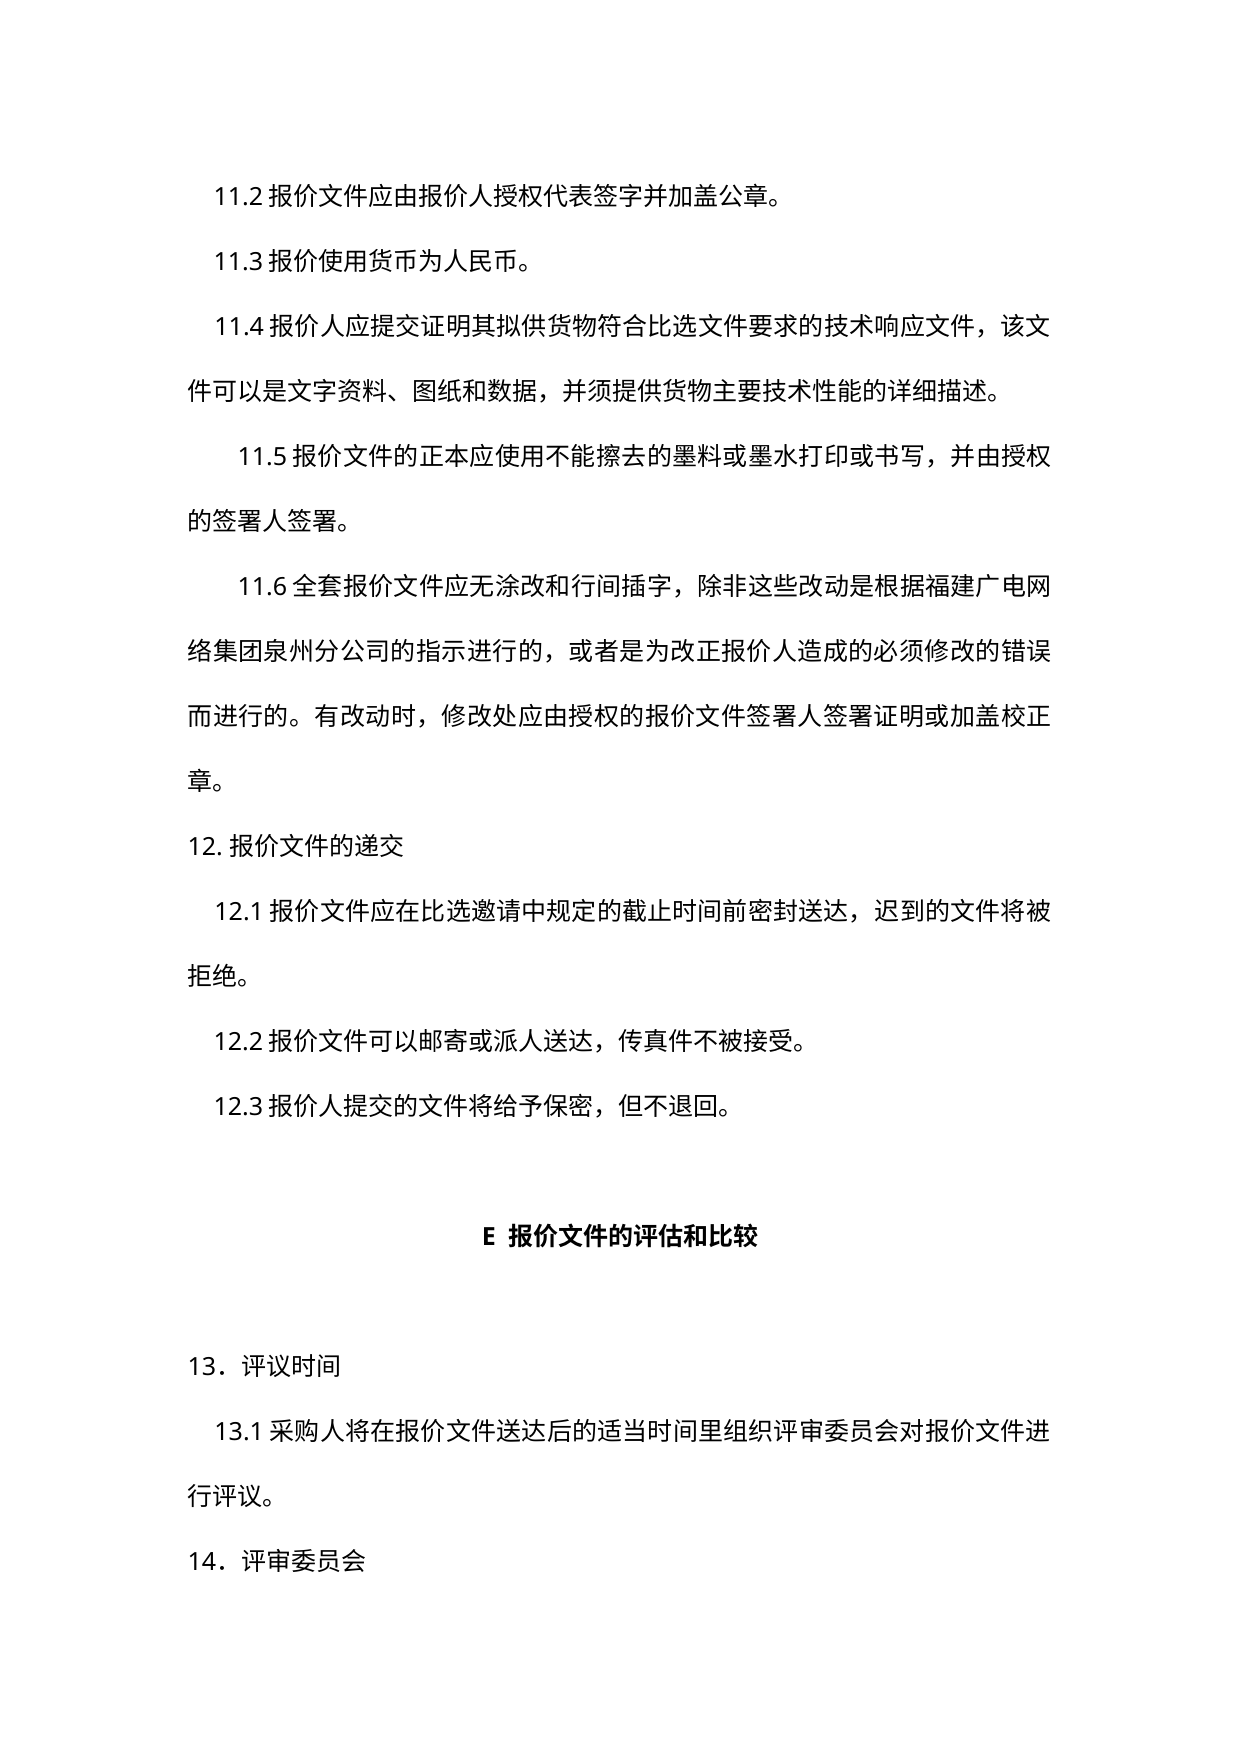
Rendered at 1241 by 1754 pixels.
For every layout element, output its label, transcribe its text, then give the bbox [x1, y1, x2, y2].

text 11.4报价人应提交证明其拟供货物符合比选文件要求的技术响应文件，该文件可以是文字资料、图纸和数据，并须提供货物主要技术性能的详细描述。 [187, 292, 1053, 422]
text 11.5报价文件的正本应使用不能擦去的墨料或墨水打印或书写，并由授权的签署人签署。 [187, 422, 1053, 552]
text E 报价文件的评估和比较 [187, 1202, 1053, 1267]
text 13．评议时间 [187, 1332, 1053, 1397]
text 11.6全套报价文件应无涂改和行间插字，除非这些改动是根据福建广电网络集团泉州分公司的指示进行的，或者是为改正报价人造成的必须修改的错误而进行的。有改动时，修改处应由授权的报价文件签署人签署证明或加盖校正章。 [187, 552, 1053, 812]
text 11.3报价使用货币为人民币。 [187, 227, 1053, 292]
text 12.3报价人提交的文件将给予保密，但不退回。 [187, 1072, 1053, 1137]
text 12.2报价文件可以邮寄或派人送达，传真件不被接受。 [187, 1007, 1053, 1072]
text 12. 报价文件的递交 [187, 812, 1053, 877]
text 14．评审委员会 [187, 1527, 1053, 1592]
text 11.2报价文件应由报价人授权代表签字并加盖公章。 [187, 162, 1053, 227]
text 13.1采购人将在报价文件送达后的适当时间里组织评审委员会对报价文件进行评议。 [187, 1397, 1053, 1527]
text 12.1报价文件应在比选邀请中规定的截止时间前密封送达，迟到的文件将被拒绝。 [187, 877, 1053, 1007]
